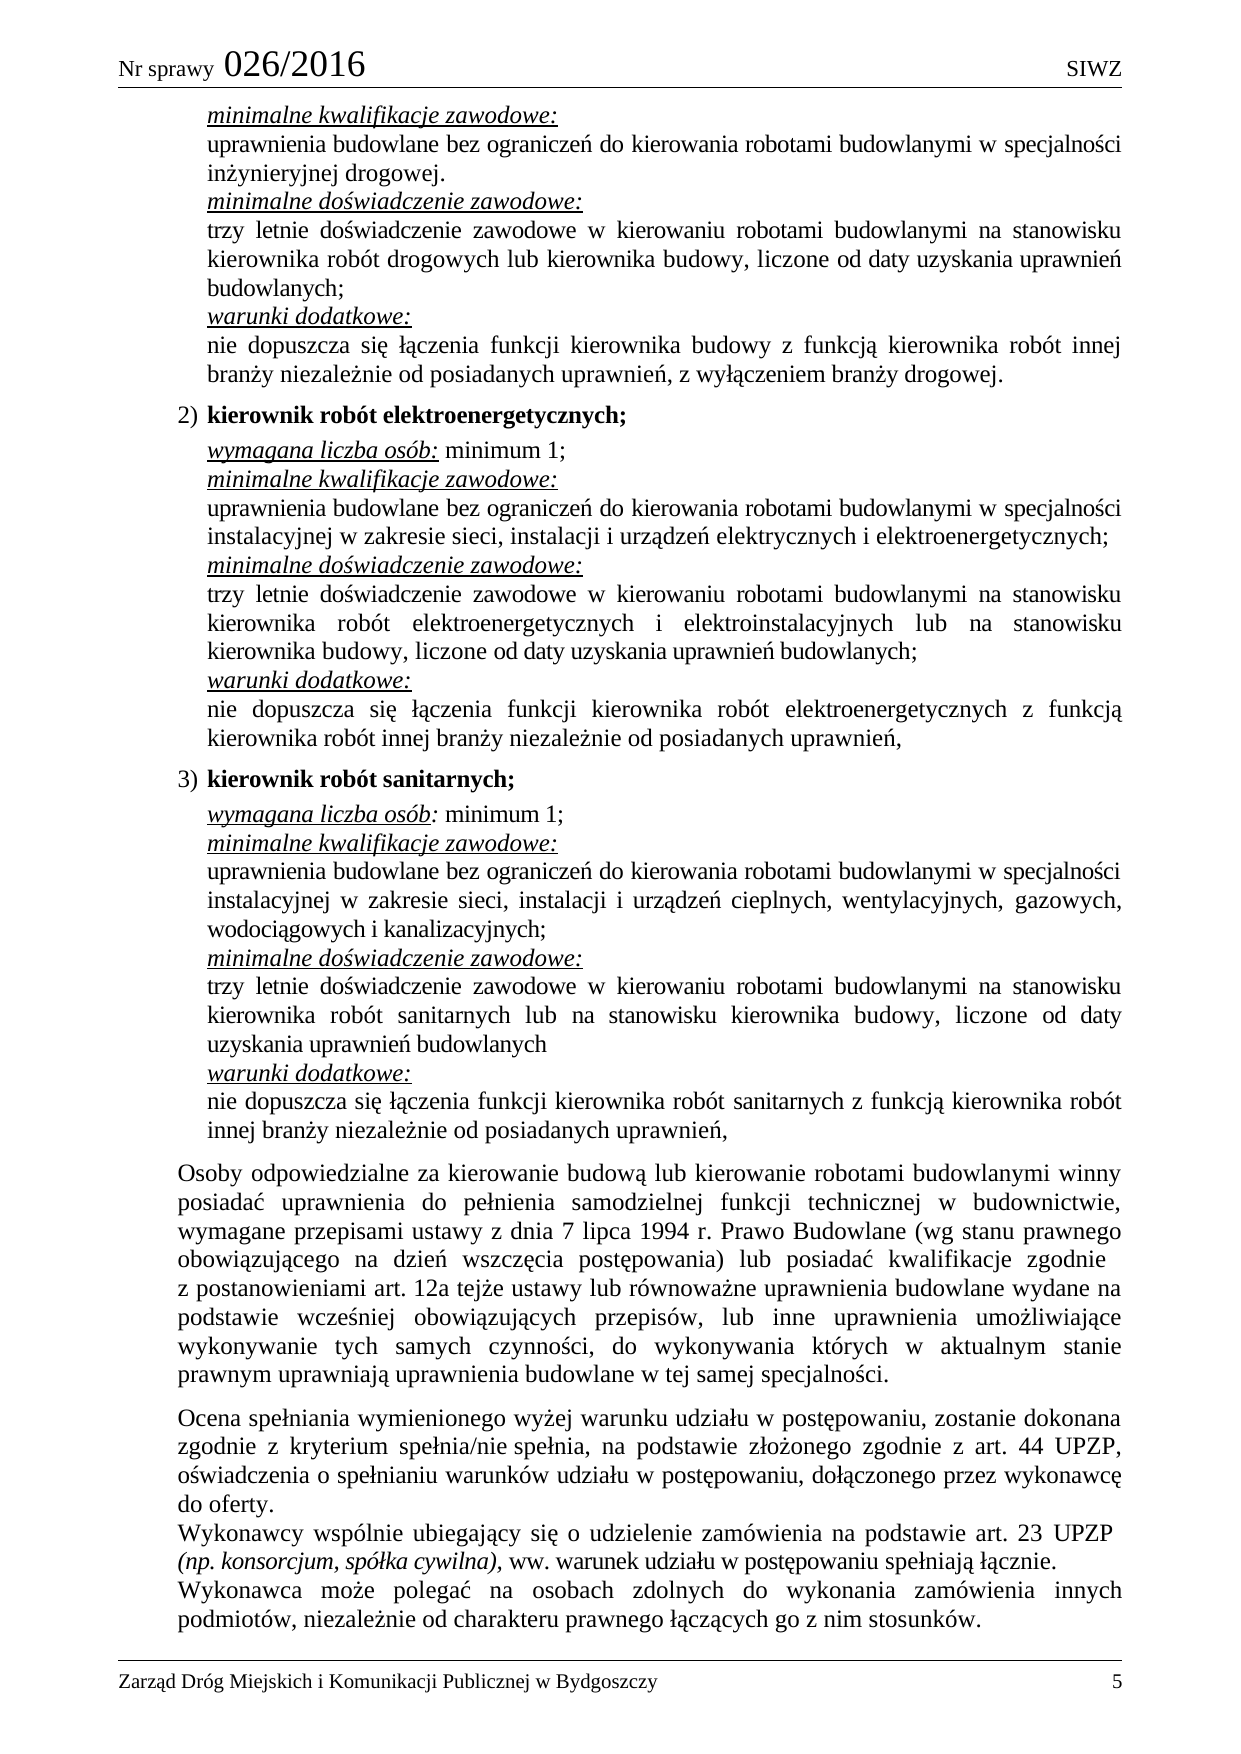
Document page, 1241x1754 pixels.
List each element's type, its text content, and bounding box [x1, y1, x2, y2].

text Wykonawca może polegać na osobach zdolnych do wykonania zamówienia innych podmiotów, niezależnie od charakteru prawnego łączących go z nim stosunków. [177, 1575, 1122, 1633]
list trzy letnie doświadczenie zawodowe w kierowaniu robotami budowlanymi na stanowisku kierownika robót sanitarnych lub na stanowisku kierownika budowy, liczone od daty uzyskania uprawnień budowlanych [207, 971, 1122, 1058]
list Osoby odpowiedzialne za kierowanie budową lub kierowanie robotami budowlanymi winny posiadać uprawnienia do pełnienia samodzielnej funkcji technicznej w budownictwie, wymagane przepisami ustawy z dnia 7 lipca 1994 r. Prawo Budowlane (wg stanu prawnego obowiązującego na dzień wszczęcia postępowania) lub posiadać kwalifikacje zgodnie z postanowieniami art. 12a tejże ustawy lub równoważne uprawnienia budowlane wydane na podstawie wcześniej obowiązujących przepisów, lub inne uprawnienia umożliwiające wykonywanie tych samych czynności, do wykonywania których w aktualnym stanie prawnym uprawniają uprawnienia budowlane w tej samej specjalności. [177, 1158, 1122, 1388]
list 3) kierownik robót sanitarnych; [177, 764, 1122, 793]
list minimalne doświadczenie zawodowe: [207, 550, 1122, 579]
list uprawnienia budowlane bez ograniczeń do kierowania robotami budowlanymi w specjalności instalacyjnej w zakresie sieci, instalacji i urządzeń elektrycznych i elektroenergetycznych; [207, 493, 1122, 550]
list warunki dodatkowe: [207, 301, 1122, 330]
list trzy letnie doświadczenie zawodowe w kierowaniu robotami budowlanymi na stanowisku kierownika robót drogowych lub kierownika budowy, liczone od daty uzyskania uprawnień budowlanych; [207, 215, 1122, 301]
list minimalne doświadczenie zawodowe: [207, 943, 1122, 971]
list warunki dodatkowe: [207, 665, 1122, 694]
list minimalne kwalifikacje zawodowe: [207, 464, 1122, 493]
list warunki dodatkowe: [207, 1058, 1122, 1086]
list nie dopuszcza się łączenia funkcji kierownika budowy z funkcją kierownika robót innej branży niezależnie od posiadanych uprawnień, z wyłączeniem branży drogowej. [207, 330, 1122, 388]
list minimalne kwalifikacje zawodowe: [207, 100, 1122, 129]
list uprawnienia budowlane bez ograniczeń do kierowania robotami budowlanymi w specjalności inżynieryjnej drogowej. [207, 129, 1122, 186]
list uprawnienia budowlane bez ograniczeń do kierowania robotami budowlanymi w specjalności instalacyjnej w zakresie sieci, instalacji i urządzeń cieplnych, wentylacyjnych, gazowych, wodociągowych i kanalizacyjnych; [207, 856, 1122, 943]
list trzy letnie doświadczenie zawodowe w kierowaniu robotami budowlanymi na stanowisku kierownika robót elektroenergetycznych i elektroinstalacyjnych lub na stanowisku kierownika budowy, liczone od daty uzyskania uprawnień budowlanych; [207, 579, 1122, 665]
list minimalne kwalifikacje zawodowe: [207, 828, 1122, 856]
list 2) kierownik robót elektroenergetycznych; [177, 400, 1122, 429]
list minimalne doświadczenie zawodowe: [207, 186, 1122, 215]
text wymagana liczba osób: minimum 1; [207, 799, 1122, 828]
text wymagana liczba osób: minimum 1; [207, 435, 1122, 464]
list nie dopuszcza się łączenia funkcji kierownika robót elektroenergetycznych z funkcją kierownika robót innej branży niezależnie od posiadanych uprawnień, [207, 694, 1122, 751]
list nie dopuszcza się łączenia funkcji kierownika robót sanitarnych z funkcją kierownika robót innej branży niezależnie od posiadanych uprawnień, [207, 1086, 1122, 1144]
